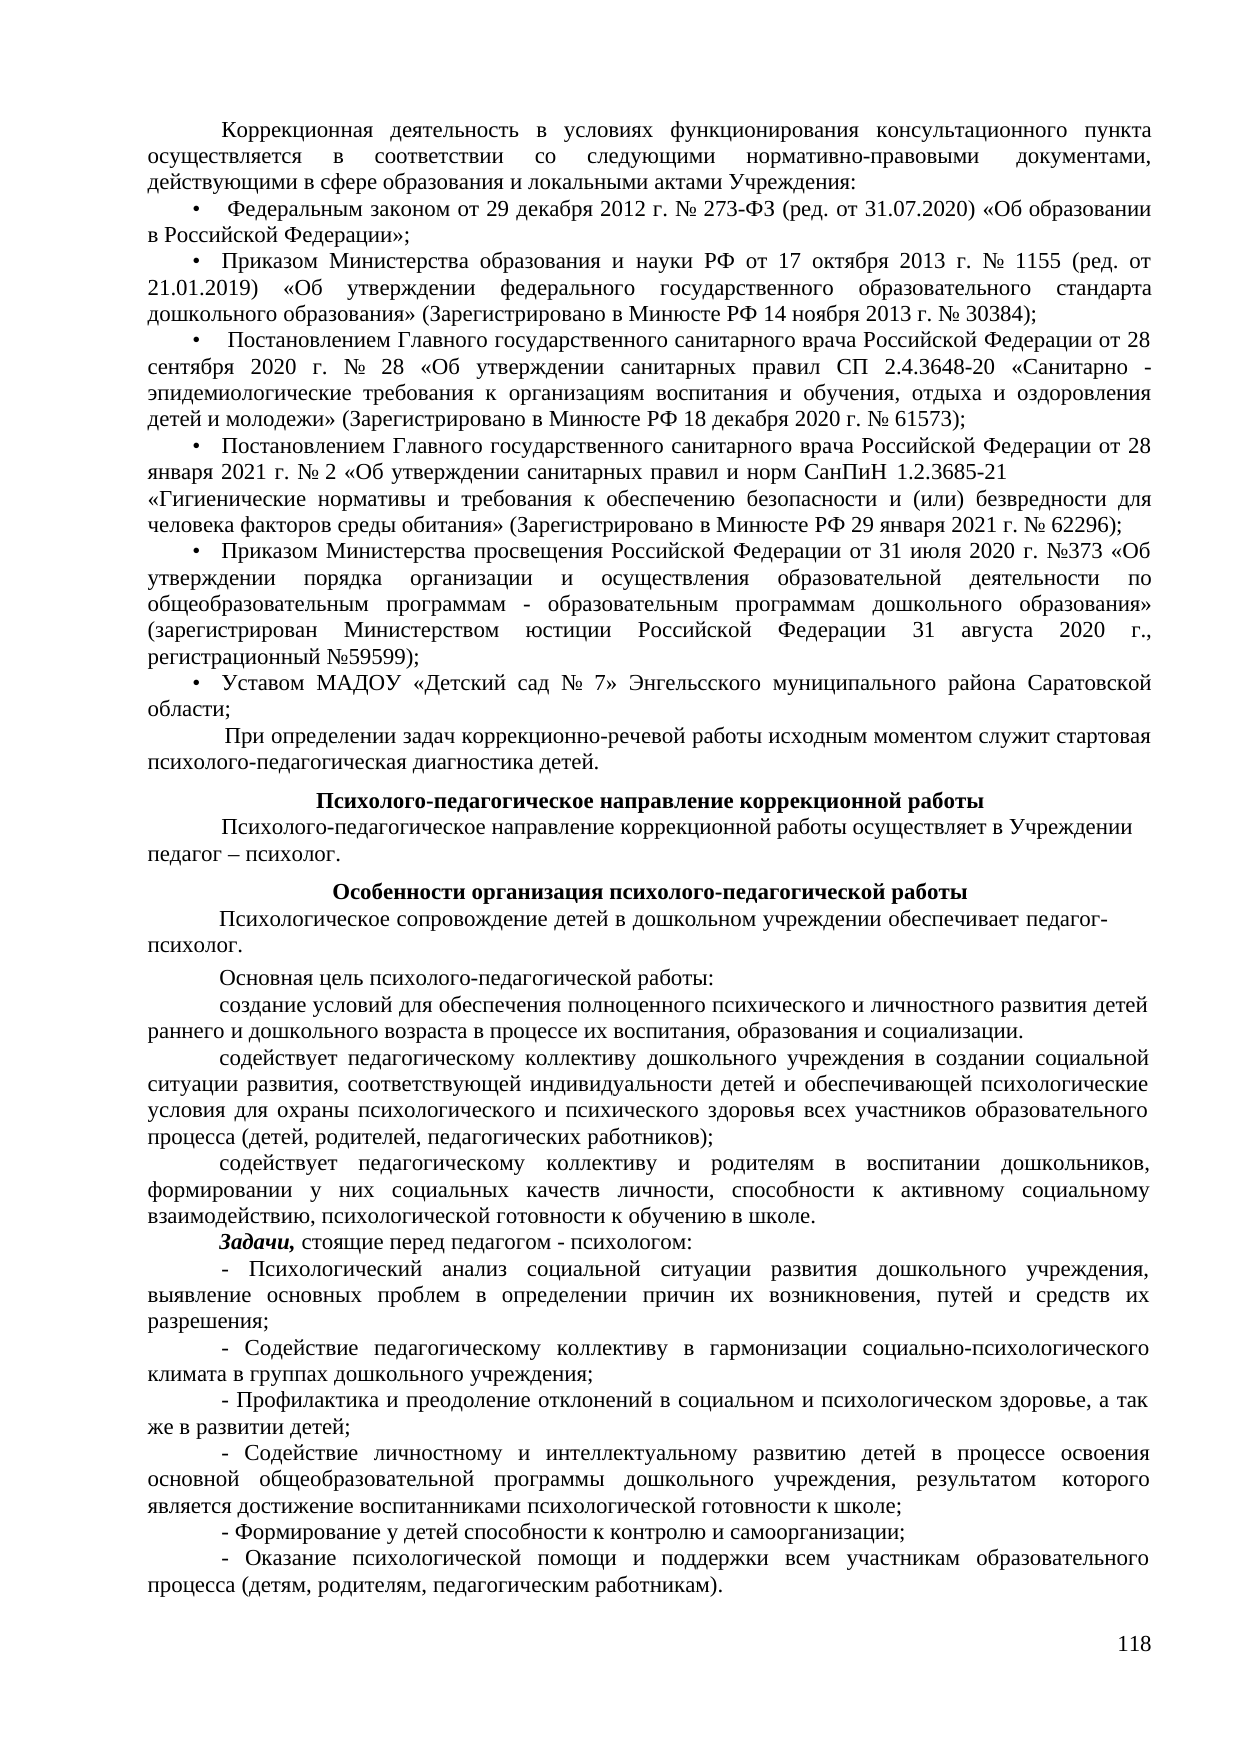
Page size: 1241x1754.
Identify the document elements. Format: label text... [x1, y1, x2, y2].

text Задачи, стоящие перед педагогом - психологом: [219, 1228, 1176, 1254]
list Психологический анализ социальной ситуации развития дошкольного учреждения, выявление основных проблем в определении причин их возникновения, путей и средств их разрешения; [147, 1254, 1149, 1334]
subtitle Психолого-педагогическое направление коррекционной работы [316, 787, 1176, 813]
text содействует педагогическому коллективу дошкольного учреждения в создании социальной ситуации развития, соответствующей индивидуальности детей и обеспечивающей психологические условия для охраны психологического и психического здоровья всех участников образовательного процесса (детей, родителей, педагогических работников); [147, 1044, 1150, 1149]
text Психологическое сопровождение детей в дошкольном учреждении обеспечивает педагог- психолог. [147, 905, 1131, 958]
list Оказание психологической помощи и поддержки всем участникам образовательного процесса (детям, родителям, педагогическим работникам). [147, 1544, 1149, 1597]
list Приказом Министерства образования и науки РФ от 17 октября 2013 г. № 1155 (ред. от 21.01.2019) «Об утверждении федерального государственного образовательного стандарта дошкольного образования» (Зарегистрировано в Минюсте РФ 14 ноября 2013 г. № 30384); [147, 247, 1152, 326]
text создание условий для обеспечения полноценного психического и личностного развития детей раннего и дошкольного возраста в процессе их воспитания, образования и социализации. [147, 991, 1150, 1044]
text «Гигиенические нормативы и требования к обеспечению безопасности и (или) безвредности для человека факторов среды обитания» (Зарегистрировано в Минюсте РФ 29 января 2021 г. № 62296); [147, 484, 1152, 537]
subtitle Особенности организация психолого-педагогической работы [332, 879, 1176, 905]
list Постановлением Главного государственного санитарного врача Российской Федерации от 28 января 2021 г. № 2 «Об утверждении санитарных правил и норм СанПиН 1.2.3685-21 [147, 432, 1152, 484]
text Основная цель психолого-педагогической работы: [219, 965, 1176, 991]
text содействует педагогическому коллективу и родителям в воспитании дошкольников, формировании у них социальных качеств личности, способности к активному социальному взаимодействию, психологической готовности к обучению в школе. [147, 1149, 1150, 1228]
list Уставом МАДОУ «Детский сад № 7» Энгельсского муниципального района Саратовской области; [147, 669, 1152, 722]
list Формирование у детей способности к контролю и самоорганизации; [221, 1518, 1176, 1544]
list Постановлением Главного государственного санитарного врача Российской Федерации от 28 сентября 2020 г. № 28 «Об утверждении санитарных правил СП 2.4.3648-20 «Санитарно - эпидемиологические требования к организациям воспитания и обучения, отдыха и оздоровления детей и молодежи» (Зарегистрировано в Минюсте РФ 18 декабря 2020 г. № 61573); [147, 326, 1152, 432]
list Приказом Министерства просвещения Российской Федерации от 31 июля 2020 г. №373 «Об утверждении порядка организации и осуществления образовательной деятельности по общеобразовательным программам - образовательным программам дошкольного образования» (зарегистрирован Министерством юстиции Российской Федерации 31 августа 2020 г., регистрационный №59599); [147, 537, 1152, 669]
list Профилактика и преодоление отклонений в социальном и психологическом здоровье, а так же в развитии детей; [147, 1386, 1149, 1439]
text Коррекционная деятельность в условиях функционирования консультационного пункта осуществляется в соответствии со следующими нормативно-правовыми документами, действующими в сфере образования и локальными актами Учреждения: [147, 116, 1152, 195]
list Содействие педагогическому коллективу в гармонизации социально-психологического климата в группах дошкольного учреждения; [147, 1334, 1150, 1386]
text При определении задач коррекционно-речевой работы исходным моментом служит стартовая психолого-педагогическая диагностика детей. [147, 722, 1152, 774]
list Содействие личностному и интеллектуальному развитию детей в процессе освоения основной общеобразовательной программы дошкольного учреждения, результатом которого является достижение воспитанниками психологической готовности к школе; [147, 1439, 1150, 1518]
text Психолого-педагогическое направление коррекционной работы осуществляет в Учреждении педагог – психолог. [147, 813, 1135, 866]
list Федеральным законом от 29 декабря 2012 г. № 273-ФЗ (ред. от 31.07.2020) «Об образовании в Российской Федерации»; [147, 195, 1152, 247]
